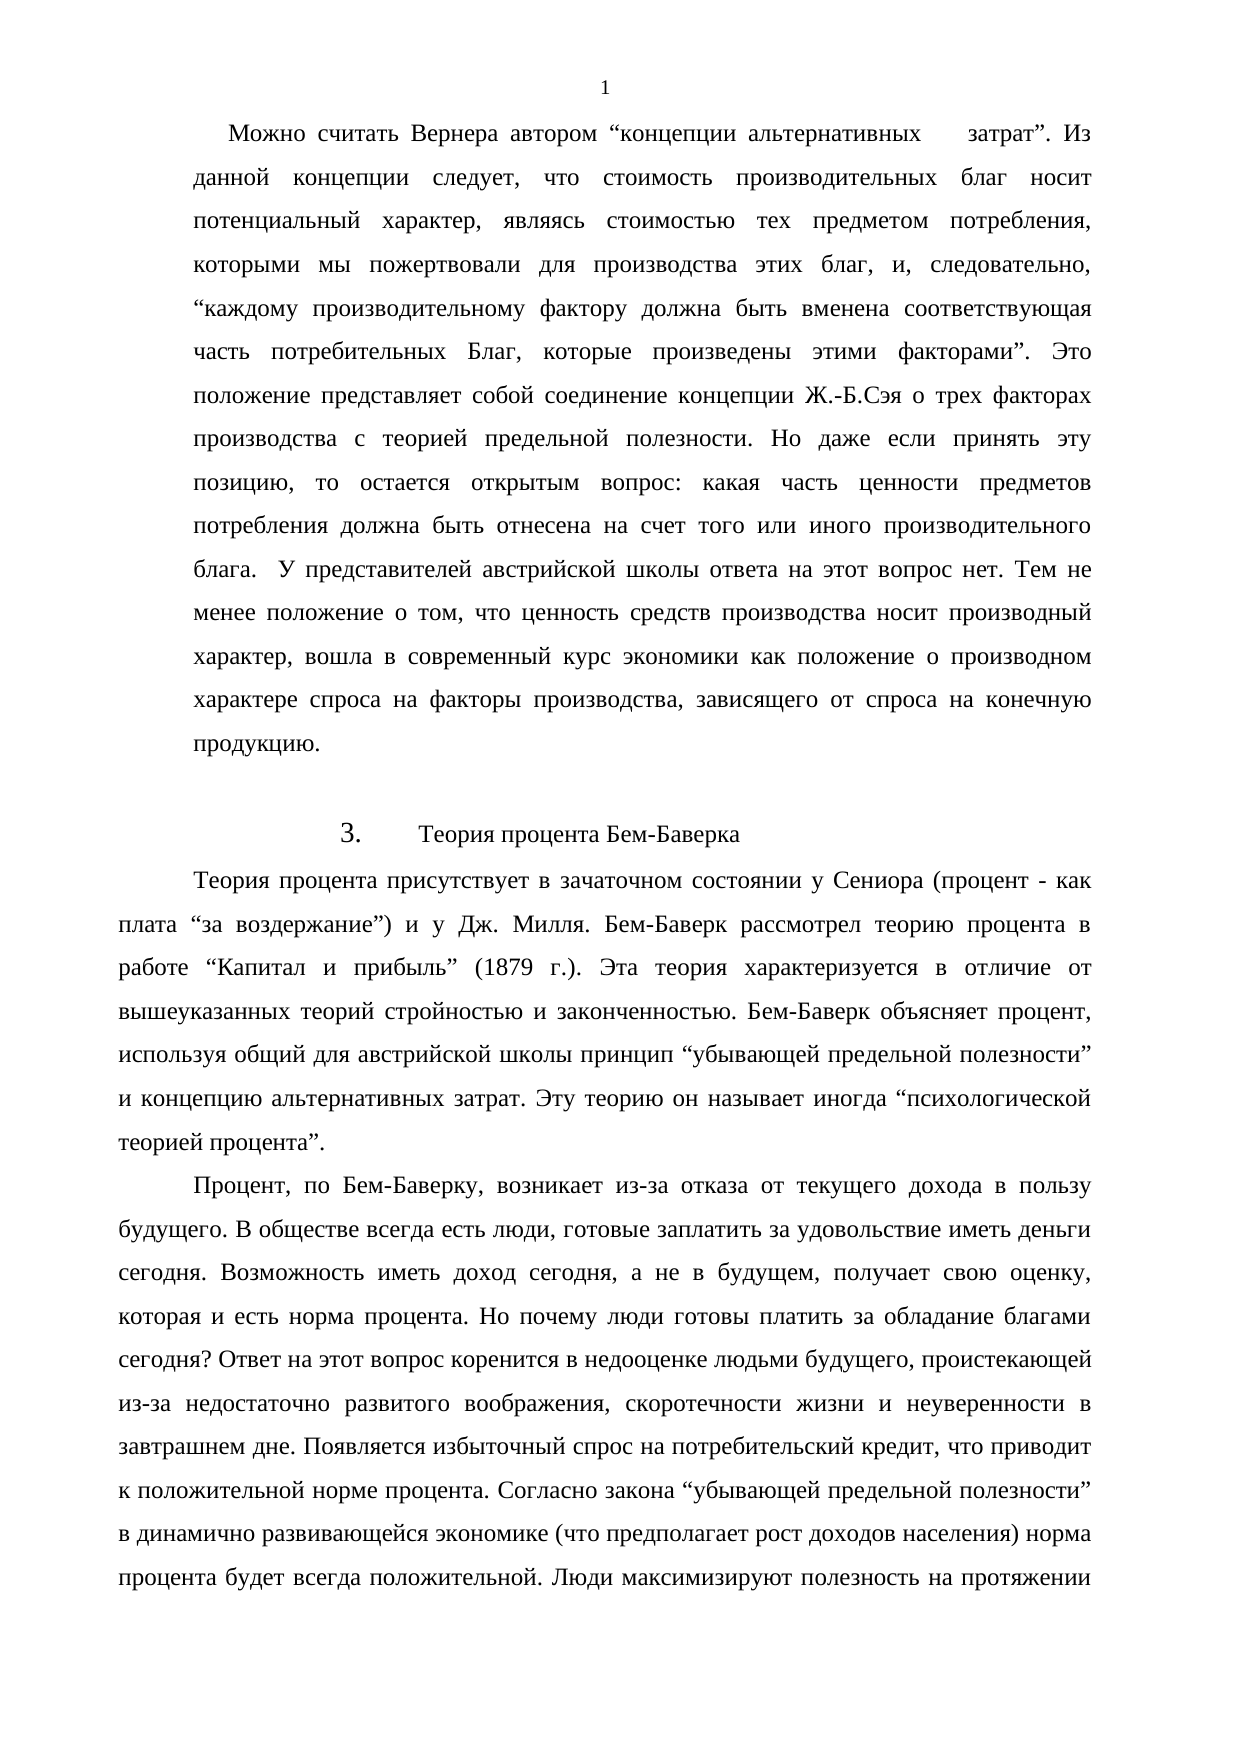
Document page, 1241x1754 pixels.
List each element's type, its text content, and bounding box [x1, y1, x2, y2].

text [118, 1170, 1093, 1591]
text Можно считать Вернера автором “концепции альтернативных затрат”. Из данной концепции следует, что стоимость производительных благ носит потенциальный характер, являясь стоимостью тех предметом потребления, которыми мы пожертвовали для производства этих благ, и, следовательно, “каждому производительному фактору должна быть вменена соответствующая часть потребительных Благ, которые произведены этими факторами”. Это положение представляет собой соединение концепции Ж.-Б.Сэя о трех факторах производства с теорией предельной полезности. Но даже если принять эту позицию, то остается открытым вопрос: какая часть ценности предметов потребления должна быть отнесена на счет того или иного производительного блага. У представителей австрийской школы ответа на этот вопрос нет. Тем не менее положение о том, что ценность средств производства носит производный характер, вошла в современный курс экономики как положение о производном характере спроса на факторы производства, зависящего от спроса на конечную продукцию. [193, 118, 1093, 757]
list Теория процента Бем-Баверка [340, 815, 1093, 848]
text Теория процента присутствует в зачаточном состоянии у Сениора (процент - как плата “за воздержание”) и у Дж. Милля. Бем-Баверк рассмотрел теорию процента в работе “Капитал и прибыль” (1879 г.). Эта теория характеризуется в отличие от вышеуказанных теорий стройностью и законченностью. Бем-Баверк объясняет процент, используя общий для австрийской школы принцип “убывающей предельной полезности” и концепцию альтернативных затрат. Эту теорию он называет иногда “психологической теорией процента”. [118, 865, 1093, 1156]
